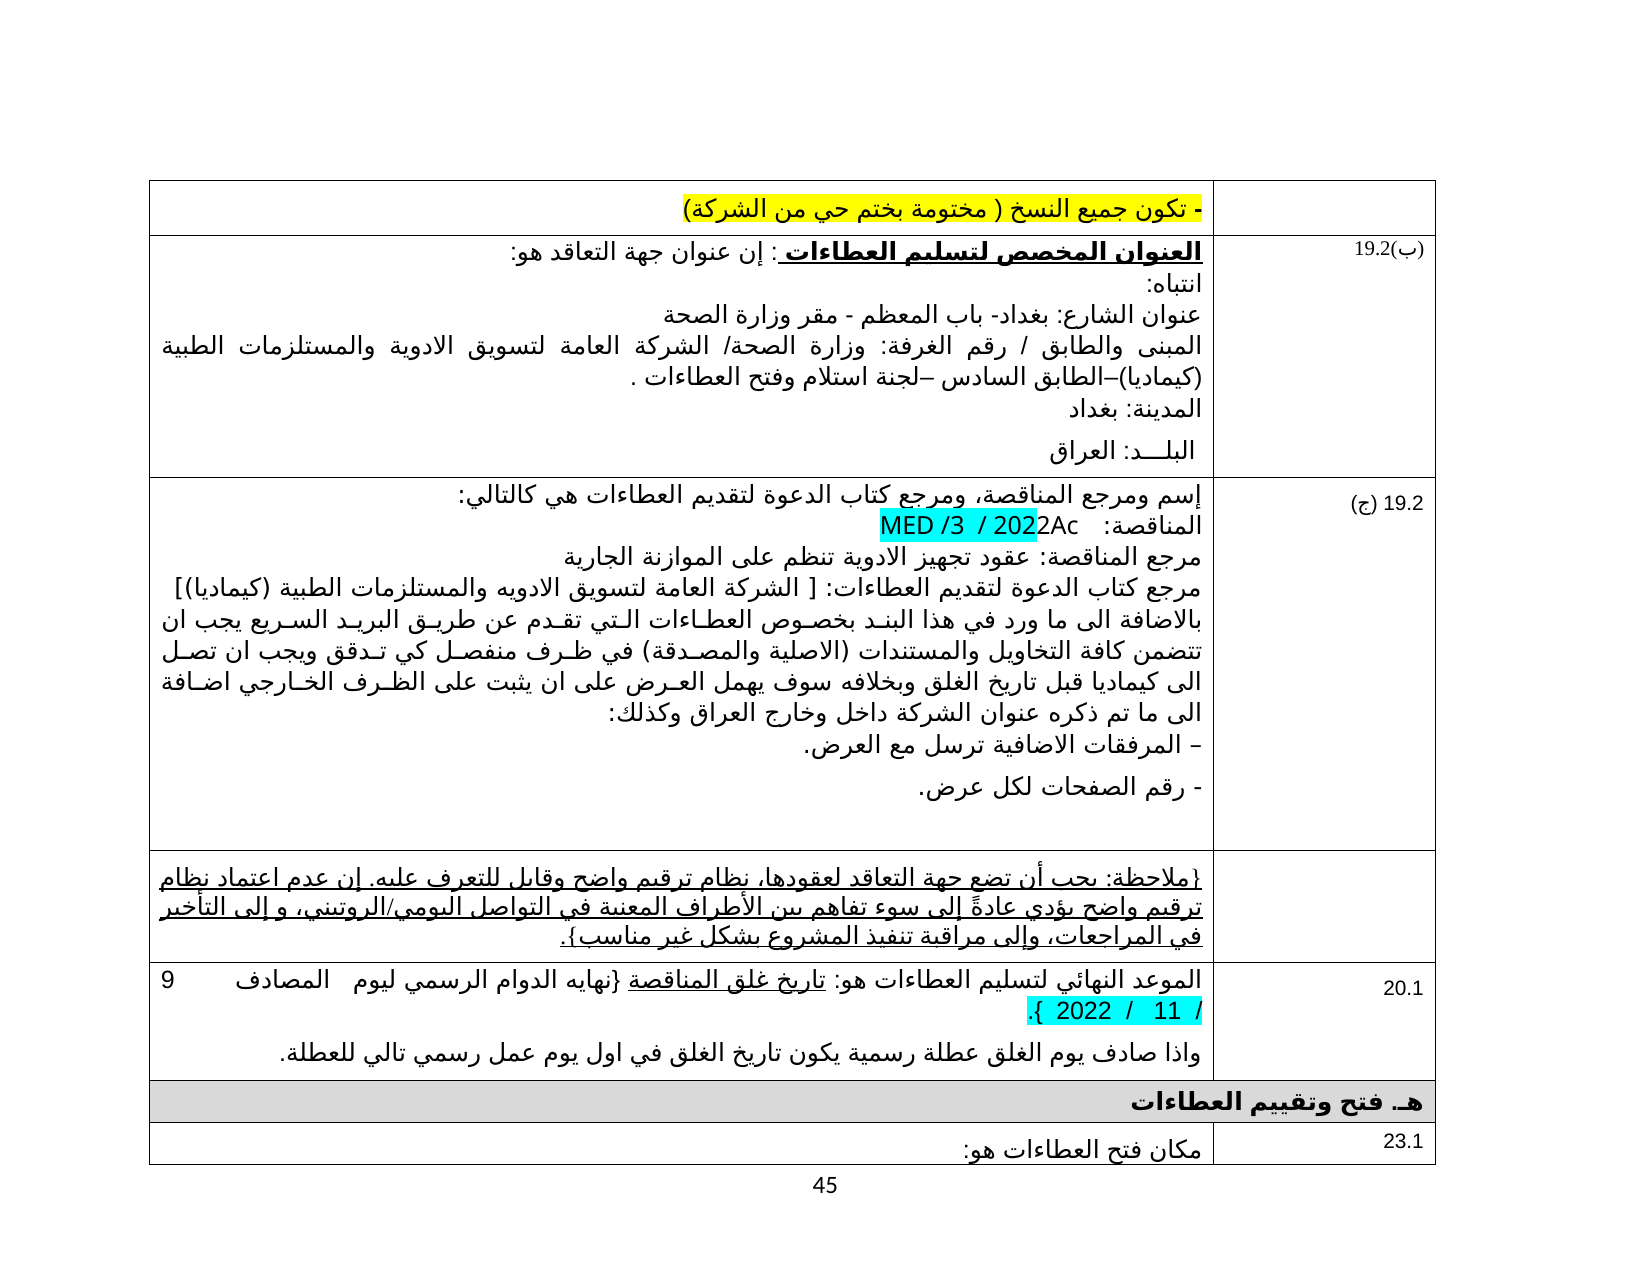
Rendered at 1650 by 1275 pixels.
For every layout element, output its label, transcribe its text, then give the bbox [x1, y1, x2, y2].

table_cell [1214, 181, 1435, 235]
table_cell {ملاحظة: يجب أن تضع جهة التعاقد لعقودها، نظام ترقيم واضح وقابل للتعرف عليه. إن عدم اعتماد نظام ترقيم واضح يؤدي عادةً إلى سوء تفاهم بين الأطراف المعنية في التواصل اليومي/الروتيني، و إلى التأخير في المراجعات، وإلى مراقبة تنفيذ المشروع بشكل غير مناسب}. [150, 851, 1213, 962]
table_cell الموعد النهائي لتسليم العطاءات هو: تاريخ غلق المناقصة {نهايه الدوام الرسمي ليوم المصادف 9 / 11 / 2022 }. واذا صادف يوم الغلق عطلة رسمية يكون تاريخ الغلق في اول يوم عمل رسمي تالي للعطلة. [150, 963, 1213, 1079]
table_cell 20.1 [1214, 963, 1435, 1079]
table_cell العنوان المخصص لتسليم العطاءات : إن عنوان جهة التعاقد هو: انتباه: عنوان الشارع: بغداد- باب المعظم - مقر وزارة الصحة المبنى والطابق / رقم الغرفة: وزارة الصحة/ الشركة العامة لتسويق الادوية والمستلزمات الطبية (كيماديا)–الطابق السادس –لجنة استلام وفتح العطاءات . المدينة: بغداد البلـــد: العراق [150, 236, 1213, 477]
table_cell 19.2(ب) [1214, 236, 1435, 477]
table_cell 23.1 [1214, 1123, 1435, 1164]
table_cell [1214, 851, 1435, 962]
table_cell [150, 1123, 1213, 1164]
table_cell إسم ومرجع المناقصة، ومرجع كتاب الدعوة لتقديم العطاءات هي كالتالي: المناقصة: MED /3 / 2022Ac مرجع المناقصة: عقود تجهيز الادوية تنظم على الموازنة الجارية مرجع كتاب الدعوة لتقديم العطاءات: [ الشركة العامة لتسويق الادويه والمستلزمات الطبية (كيماديا)] بالاضافة الى ما ورد في هذا البند بخصوص العطاءات التي تقدم عن طريق البريد السريع يجب ان تتضمن كافة التخاويل والمستندات (الاصلية والمصدقة) في ظرف منفصل كي تدقق ويجب ان تصل الى كيماديا قبل تاريخ الغلق وبخلافه سوف يهمل العرض على ان يثبت على الظرف الخارجي اضافة الى ما تم ذكره عنوان الشركة داخل وخارج العراق وكذلك: – المرفقات الاضافية ترسل مع العرض. - رقم الصفحات لكل عرض. [150, 478, 1213, 850]
table_cell 19.2 (ج) [1214, 478, 1435, 850]
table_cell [150, 181, 1213, 235]
table_cell هـ. فتح وتقييم العطاءات [150, 1081, 1435, 1122]
